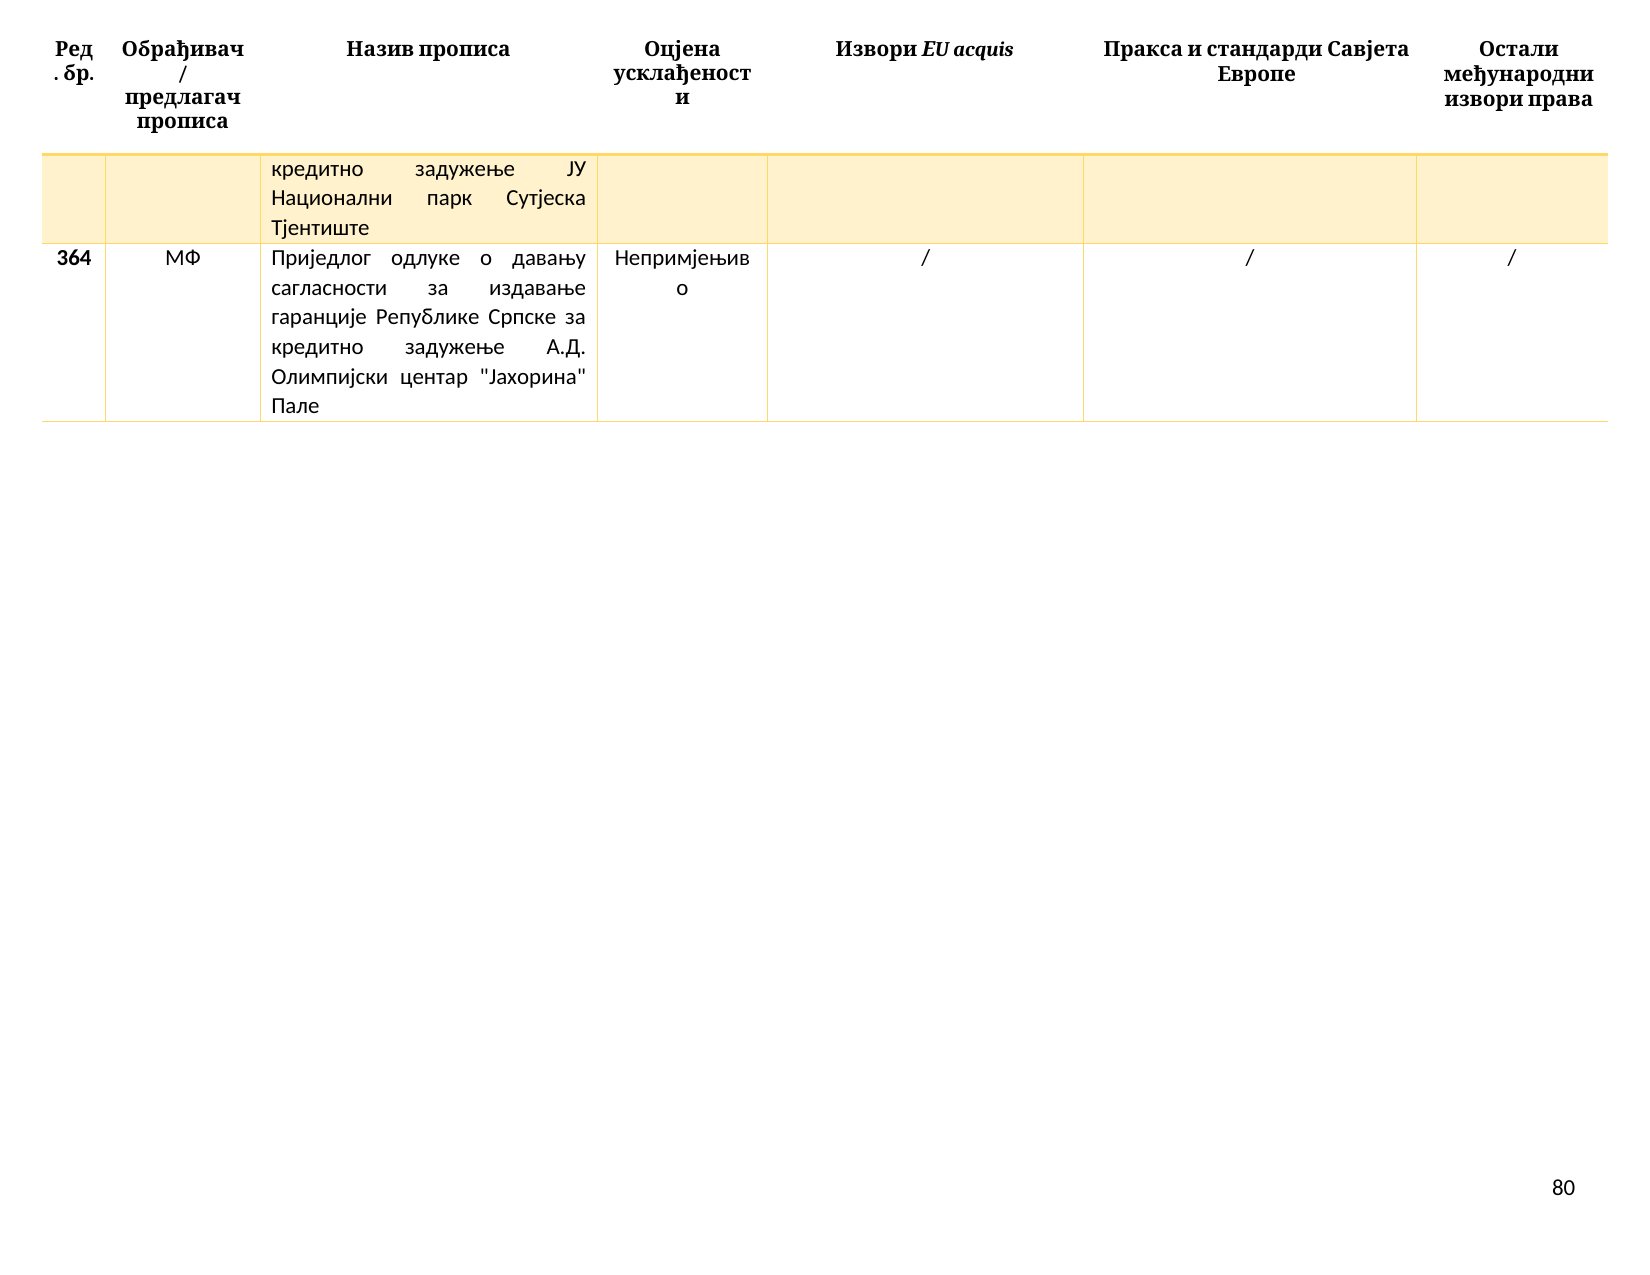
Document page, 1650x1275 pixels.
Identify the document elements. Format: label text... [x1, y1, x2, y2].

table_header Остали међународни извори права [1429, 38, 1608, 153]
table_header Пракса и стандарди Савјета Европе [1084, 38, 1429, 153]
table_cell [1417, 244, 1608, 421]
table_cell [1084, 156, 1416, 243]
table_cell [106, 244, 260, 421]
table_header Оцјена усклађености [597, 38, 767, 153]
table_header Назив прописа [260, 38, 597, 153]
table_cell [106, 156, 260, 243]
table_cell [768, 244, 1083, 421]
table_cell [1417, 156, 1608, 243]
table_header Извори ЕU acquis [767, 38, 1084, 153]
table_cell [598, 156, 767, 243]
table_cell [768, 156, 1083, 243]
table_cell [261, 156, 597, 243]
table_header Обрађивач/ предлагач прописа [106, 38, 260, 153]
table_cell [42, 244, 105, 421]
table_header Ред. бр. [42, 38, 106, 153]
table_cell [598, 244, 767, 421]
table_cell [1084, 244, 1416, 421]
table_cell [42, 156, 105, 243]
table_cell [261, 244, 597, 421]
